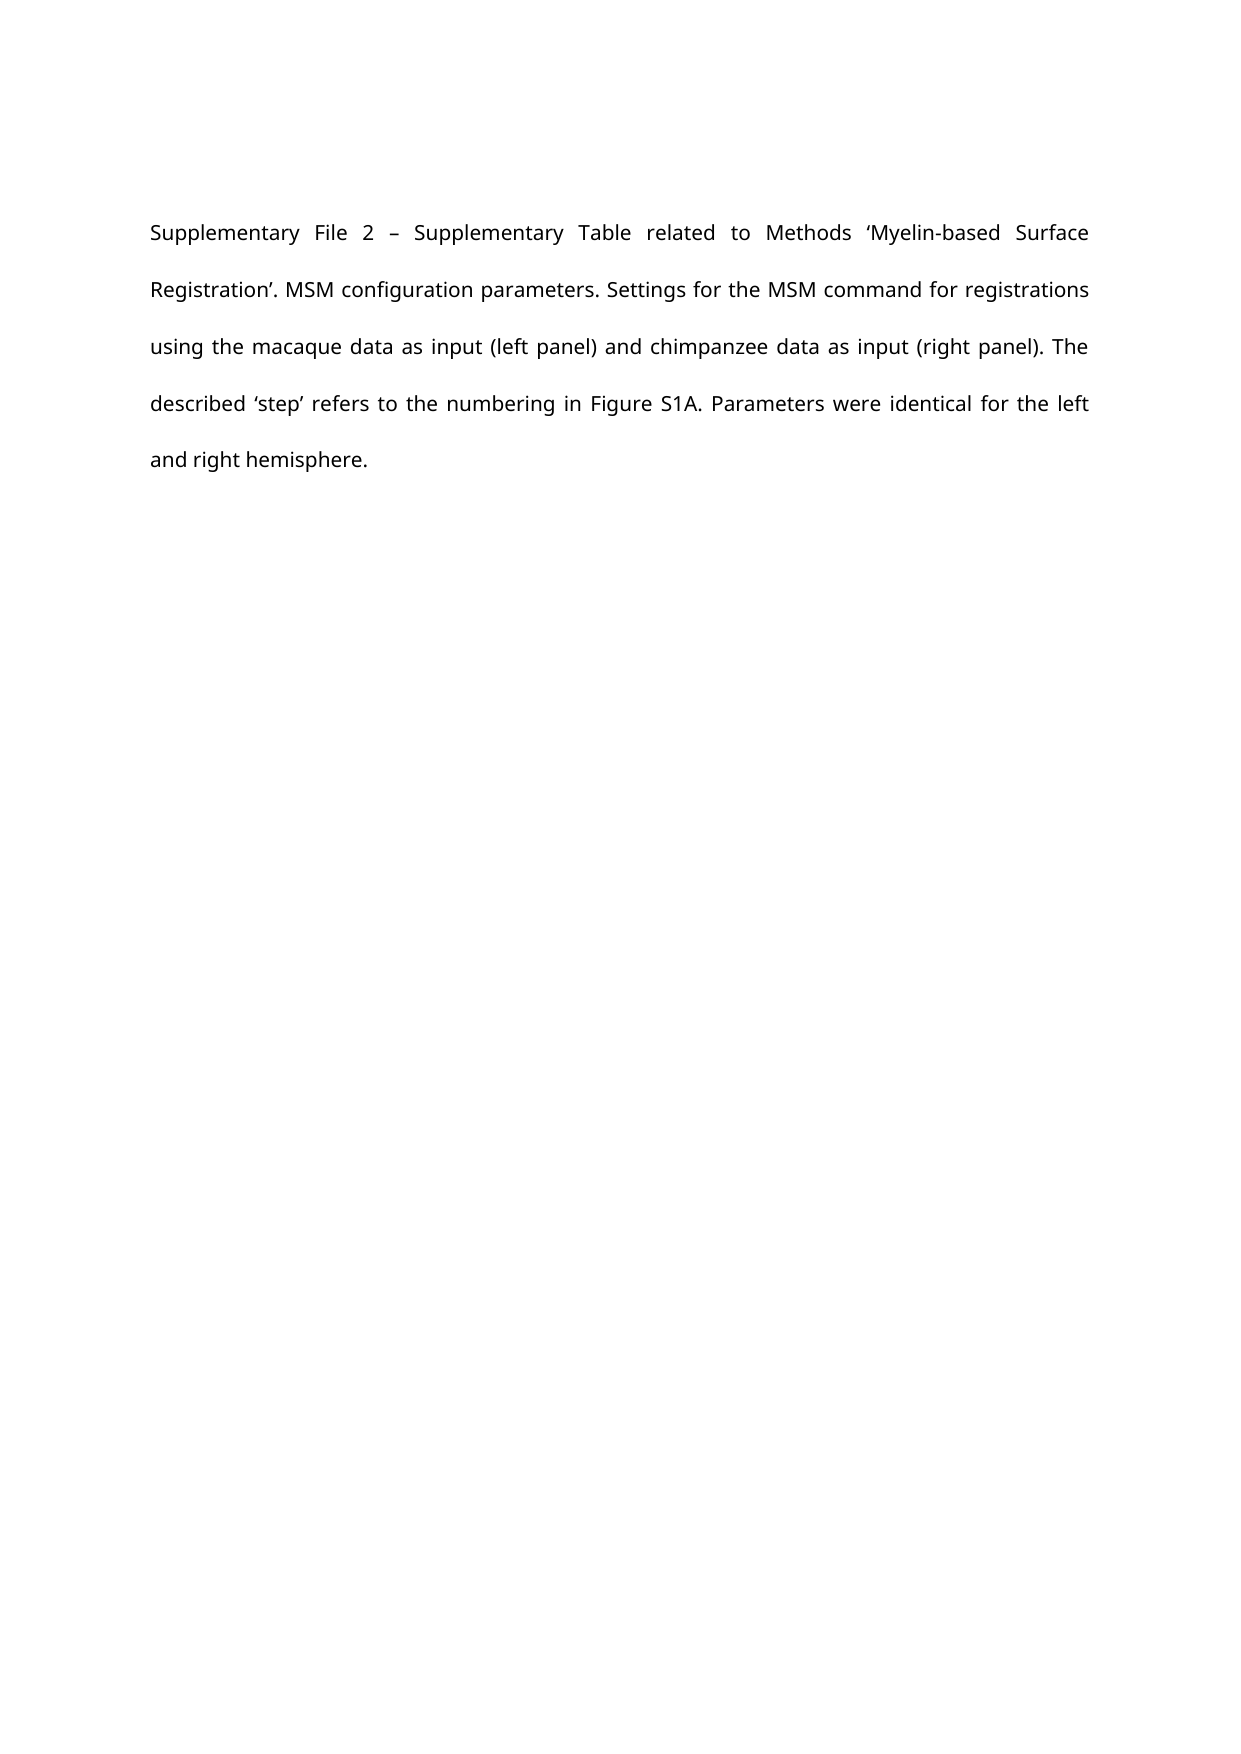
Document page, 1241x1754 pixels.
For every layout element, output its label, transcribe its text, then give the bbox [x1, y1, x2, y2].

text Supplementary File 2 – Supplementary Table related to Methods ‘Myelin-based Surface Registration’. MSM configuration parameters. Settings for the MSM command for registrations using the macaque data as input (left panel) and chimpanzee data as input (right panel). The described ‘step’ refers to the numbering in Figure S1A. Parameters were identical for the left and right hemisphere. [150, 218, 1090, 474]
